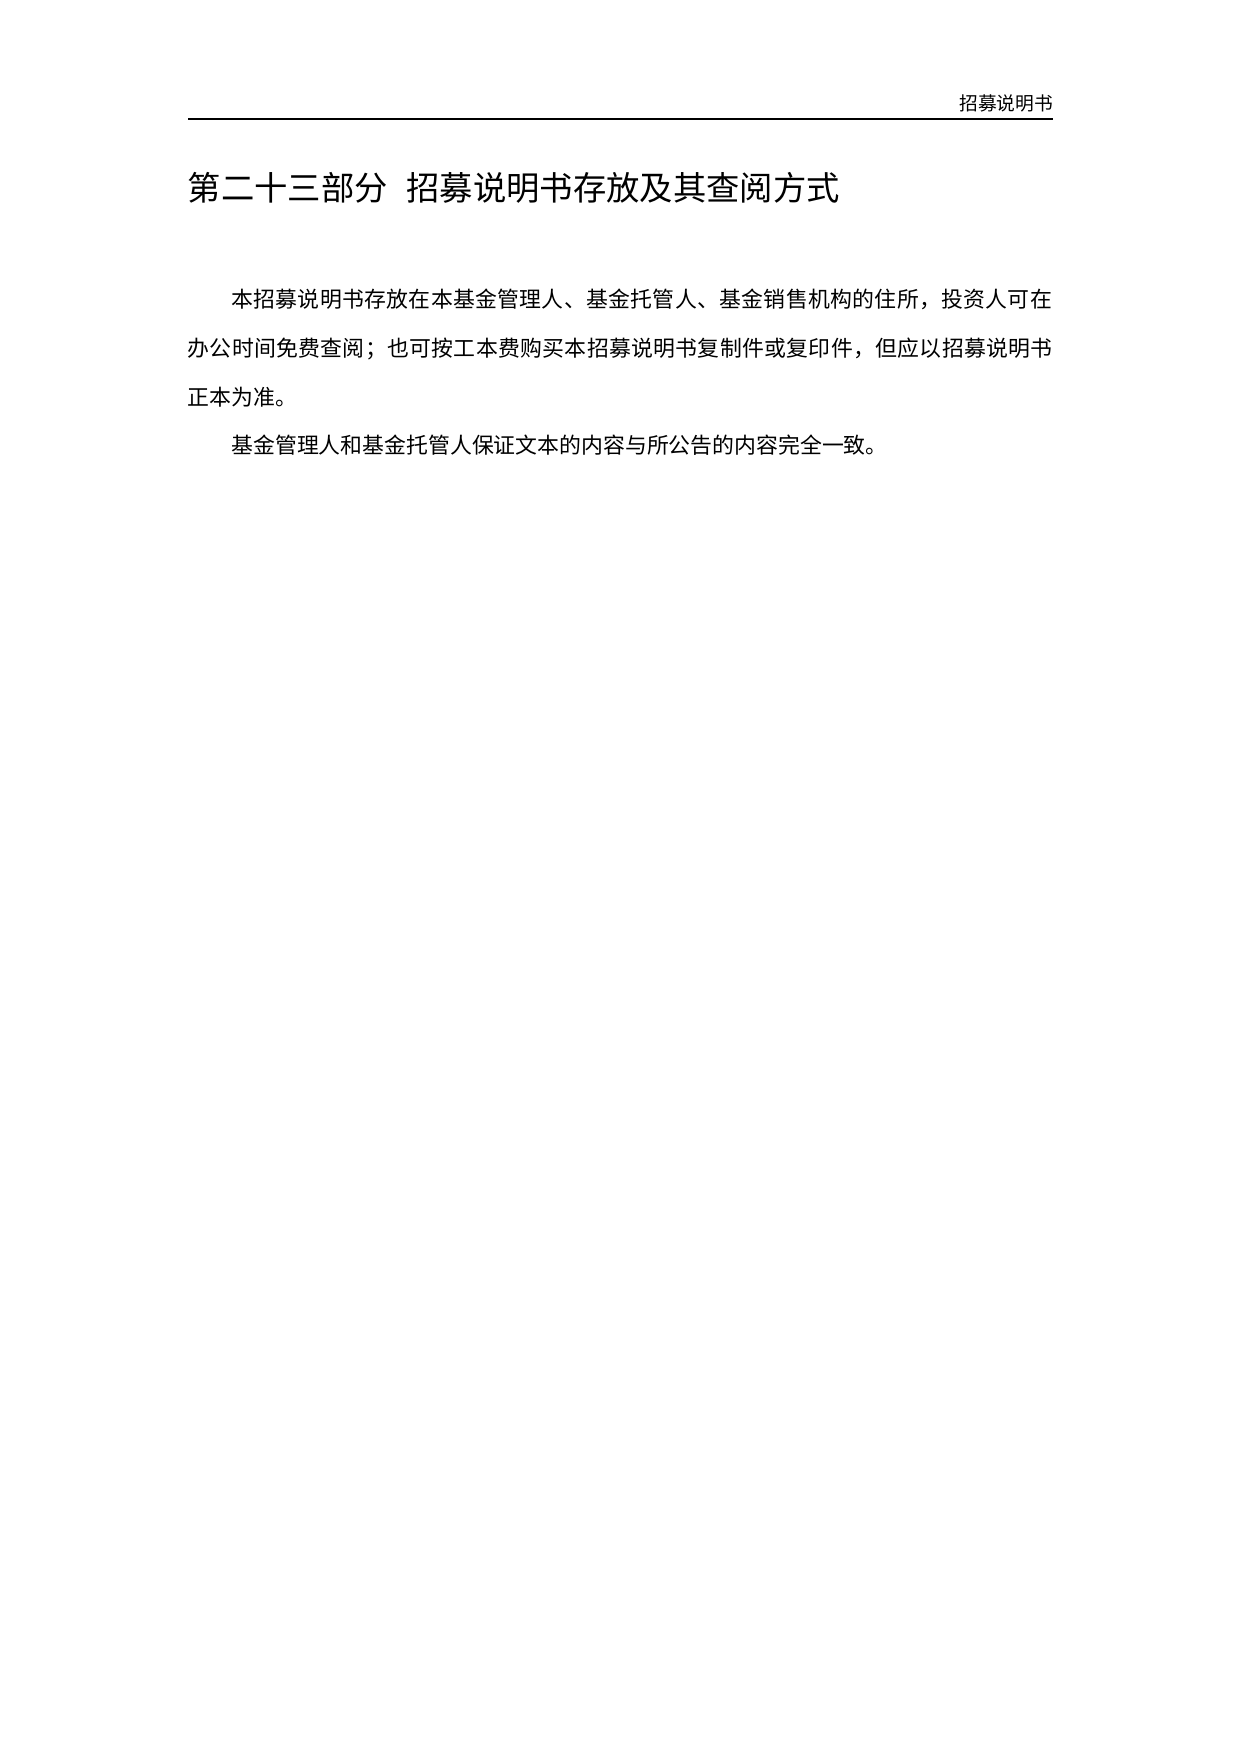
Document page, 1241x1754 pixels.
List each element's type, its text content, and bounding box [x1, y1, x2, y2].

list 基金管理人和基金托管人保证文本的内容与所公告的内容完全一致。 [187, 427, 1053, 460]
subtitle 招募说明书存放及其查阅方式 [187, 162, 1053, 210]
list 本招募说明书存放在本基金管理人、基金托管人、基金销售机构的住所，投资人可在办公时间免费查阅；也可按工本费购买本招募说明书复制件或复印件，但应以招募说明书正本为准。 [187, 282, 1053, 412]
